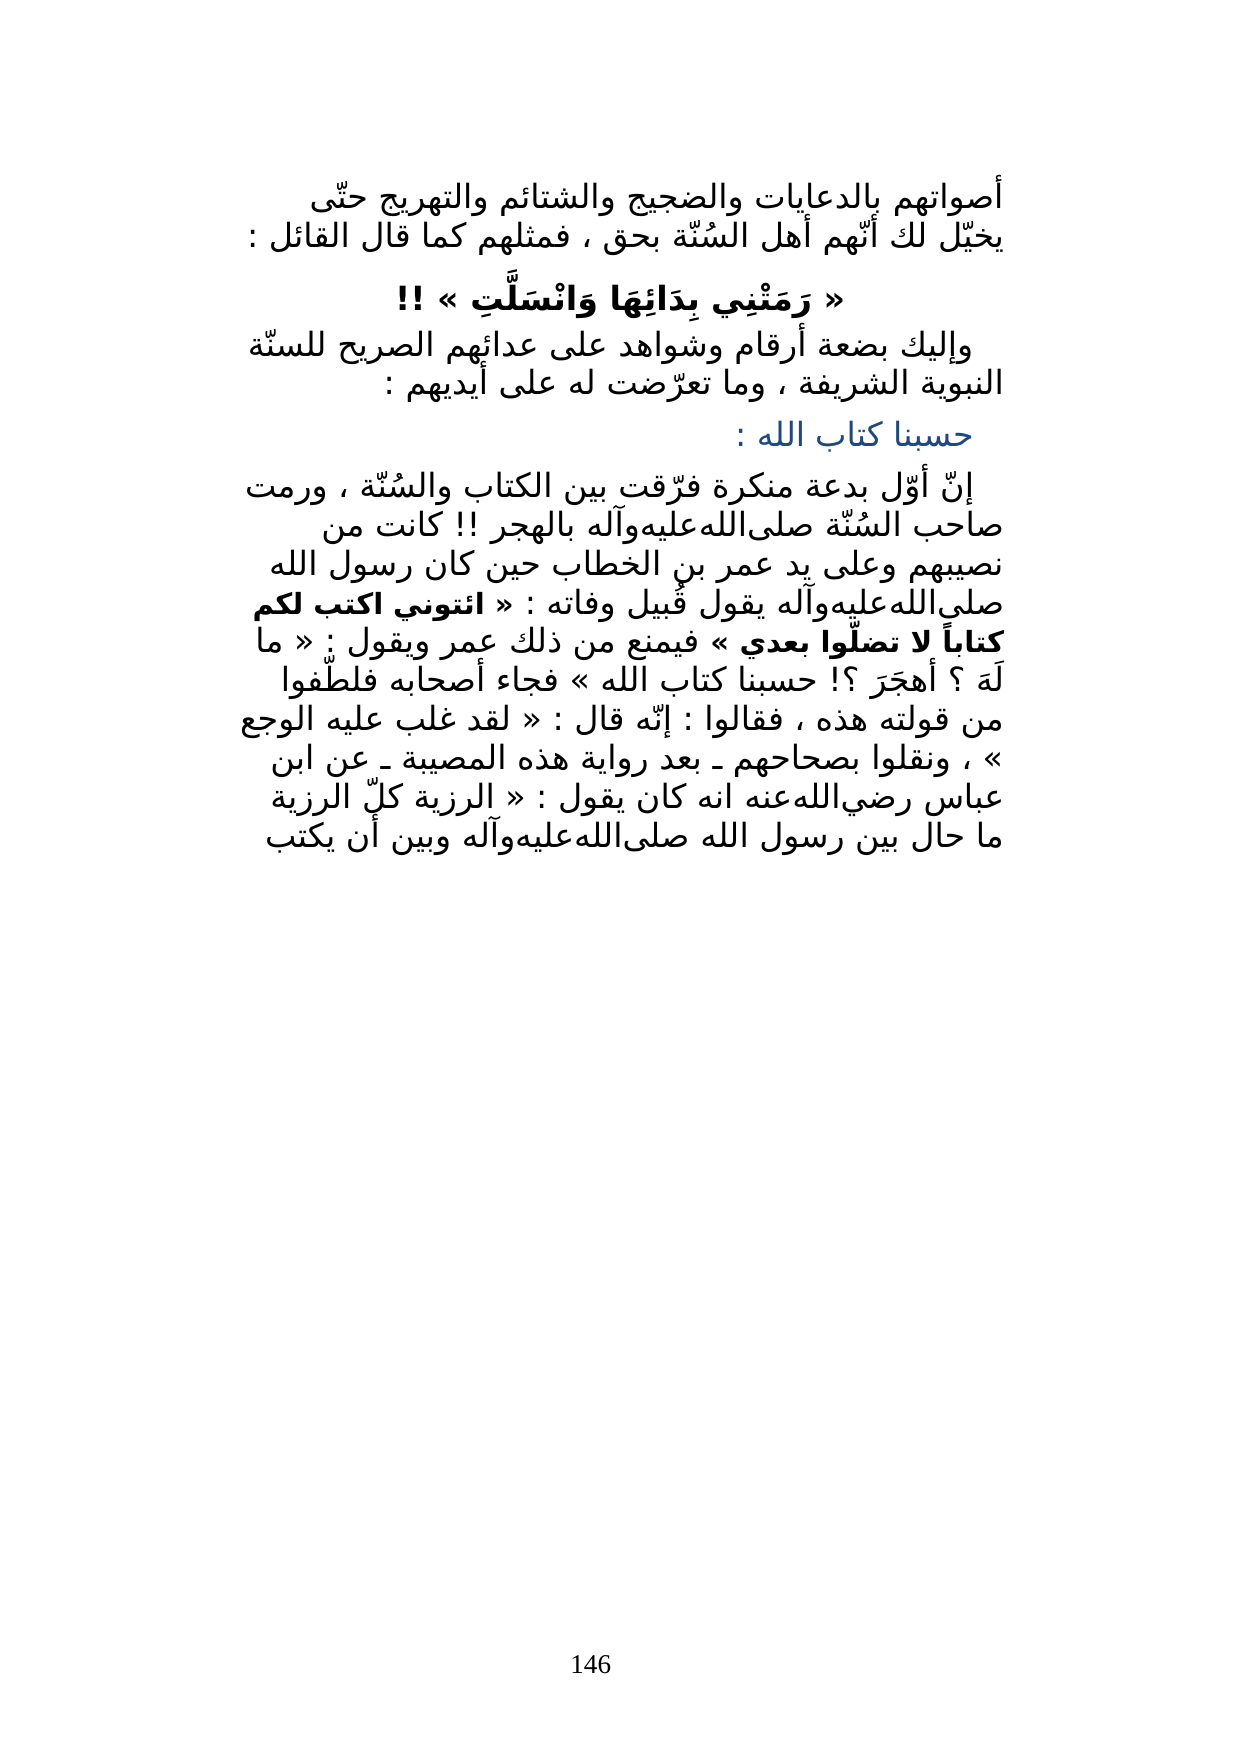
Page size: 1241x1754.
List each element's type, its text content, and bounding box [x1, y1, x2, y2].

text إنّ أوّل بدعة منكرة فرّقت بين الكتاب والسُنّة ، ورمت صاحب السُنّة صلى‌الله‌عليه‌وآله بالهجر !! كانت من نصيبهم وعلى يد عمر بن الخطاب حين كان رسول الله صلى‌الله‌عليه‌وآله يقول قُبيل وفاته : « ائتوني اكتب لكم كتاباً لا تضلّوا بعدي » فيمنع من ذلك عمر ويقول : « ما لَهَ ؟ أهجَرَ ؟! حسبنا كتاب الله » فجاء أصحابه فلطّفوا من قولته هذه ، فقالوا : إنّه قال : « لقد غلب عليه الوجع » ، ونقلوا بصحاحهم ـ بعد رواية هذه المصيبة ـ عن ابن عباس رضي‌الله‌عنه انه كان يقول : « الرزية كلّ الرزية ما حال بين رسول الله صلى‌الله‌عليه‌وآله وبين أن يكتب [236, 467, 1004, 855]
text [236, 177, 1004, 255]
text « رَمَتْنِي بِدَائِهَا وَانْسَلَّتِ » !! [236, 280, 1004, 319]
subtitle حسبنا كتاب الله : [236, 415, 1004, 454]
text وإليك بضعة أرقام وشواهد على عدائهم الصريح للسنّة النبوية الشريفة ، وما تعرّضت له على أيديهم : [236, 325, 1004, 403]
